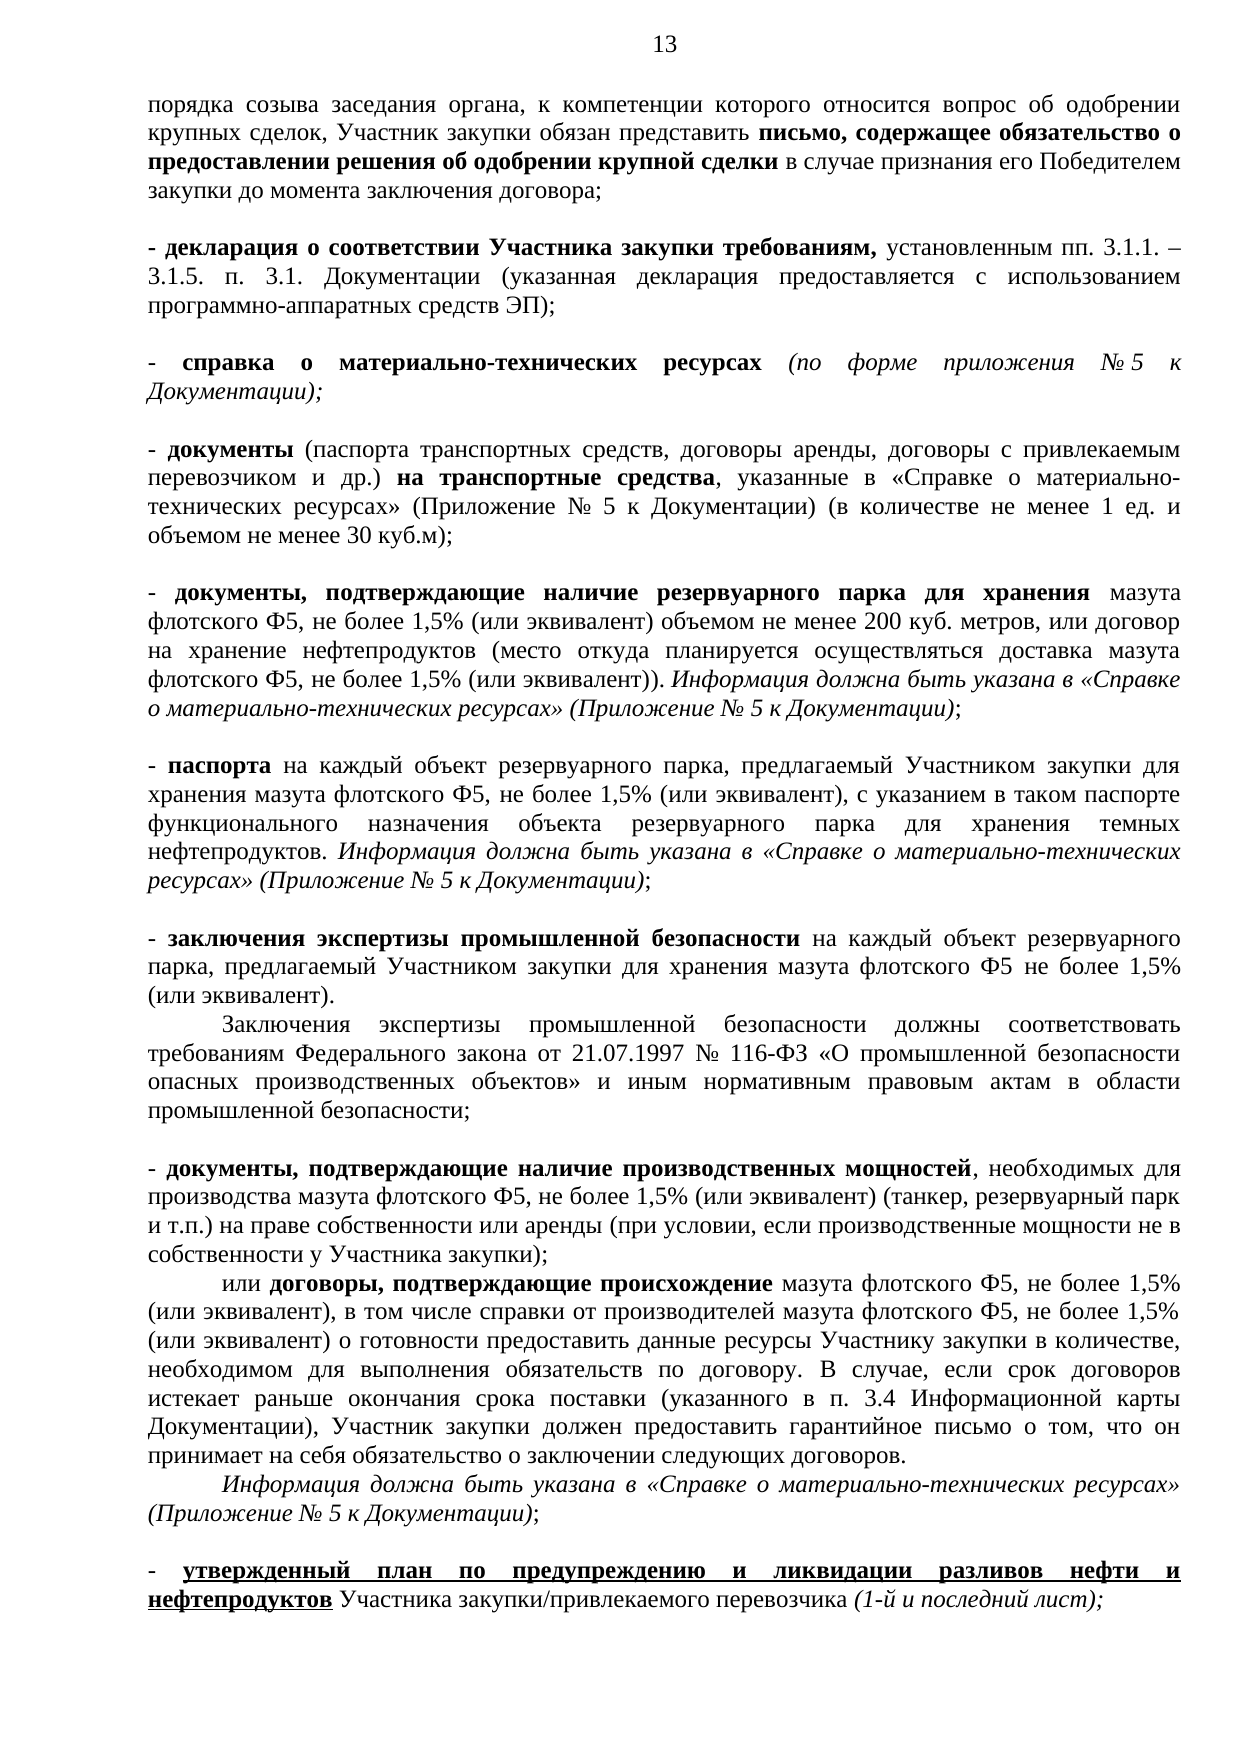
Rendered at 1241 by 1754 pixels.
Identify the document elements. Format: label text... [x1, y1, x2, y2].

text или договоры, подтверждающие происхождение мазута флотского Ф5, не более 1,5% (или эквивалент), в том числе справки от производителей мазута флотского Ф5, не более 1,5% (или эквивалент) о готовности предоставить данные ресурсы Участнику закупки в количестве, необходимом для выполнения обязательств по договору. В случае, если срок договоров истекает раньше окончания срока поставки (указанного в п. 3.4 Информационной карты Документации), Участник закупки должен предоставить гарантийное письмо о том, что он принимает на себя обязательство о заключении следующих договоров. [148, 1268, 1181, 1469]
text - паспорта на каждый объект резервуарного парка, предлагаемый Участником закупки для хранения мазута флотского Ф5, не более 1,5% (или эквивалент), с указанием в таком паспорте функционального назначения объекта резервуарного парка для хранения темных нефтепродуктов. Информация должна быть указана в «Справке о материально-технических ресурсах» (Приложение № 5 к Документации); [148, 750, 1181, 894]
text - документы (паспорта транспортных средств, договоры аренды, договоры с привлекаемым перевозчиком и др.) на транспортные средства, указанные в «Справке о материально-технических ресурсах» (Приложение № 5 к Документации) (в количестве не менее 1 ед. и объемом не менее 30 куб.м); [148, 434, 1181, 549]
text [148, 89, 1181, 204]
text - утвержденный план по предупреждению и ликвидации разливов нефти и нефтепродуктов Участника закупки/привлекаемого перевозчика (1-й и последний лист); [148, 1555, 1181, 1613]
text - заключения экспертизы промышленной безопасности на каждый объект резервуарного парка, предлагаемый Участником закупки для хранения мазута флотского Ф5 не более 1,5% (или эквивалент). [148, 923, 1181, 1009]
text - декларация о соответствии Участника закупки требованиям, установленным пп. 3.1.1. – 3.1.5. п. 3.1. Документации (указанная декларация предоставляется с использованием программно-аппаратных средств ЭП); [148, 232, 1181, 319]
text - документы, подтверждающие наличие производственных мощностей, необходимых для производства мазута флотского Ф5, не более 1,5% (или эквивалент) (танкер, резервуарный парк и т.п.) на праве собственности или аренды (при условии, если производственные мощности не в собственности у Участника закупки); [148, 1153, 1181, 1268]
text - документы, подтверждающие наличие резервуарного парка для хранения мазута флотского Ф5, не более 1,5% (или эквивалент) объемом не менее 200 куб. метров, или договор на хранение нефтепродуктов (место откуда планируется осуществляться доставка мазута флотского Ф5, не более 1,5% (или эквивалент)). Информация должна быть указана в «Справке о материально-технических ресурсах» (Приложение № 5 к Документации); [148, 577, 1181, 721]
text Заключения экспертизы промышленной безопасности должны соответствовать требованиям Федерального закона от 21.07.1997 № 116-ФЗ «О промышленной безопасности опасных производственных объектов» и иным нормативным правовым актам в области промышленной безопасности; [148, 1009, 1181, 1124]
text Информация должна быть указана в «Справке о материально-технических ресурсах» (Приложение № 5 к Документации); [148, 1469, 1181, 1526]
text - справка о материально-технических ресурсах (по форме приложения № 5 к Документации); [148, 347, 1181, 405]
